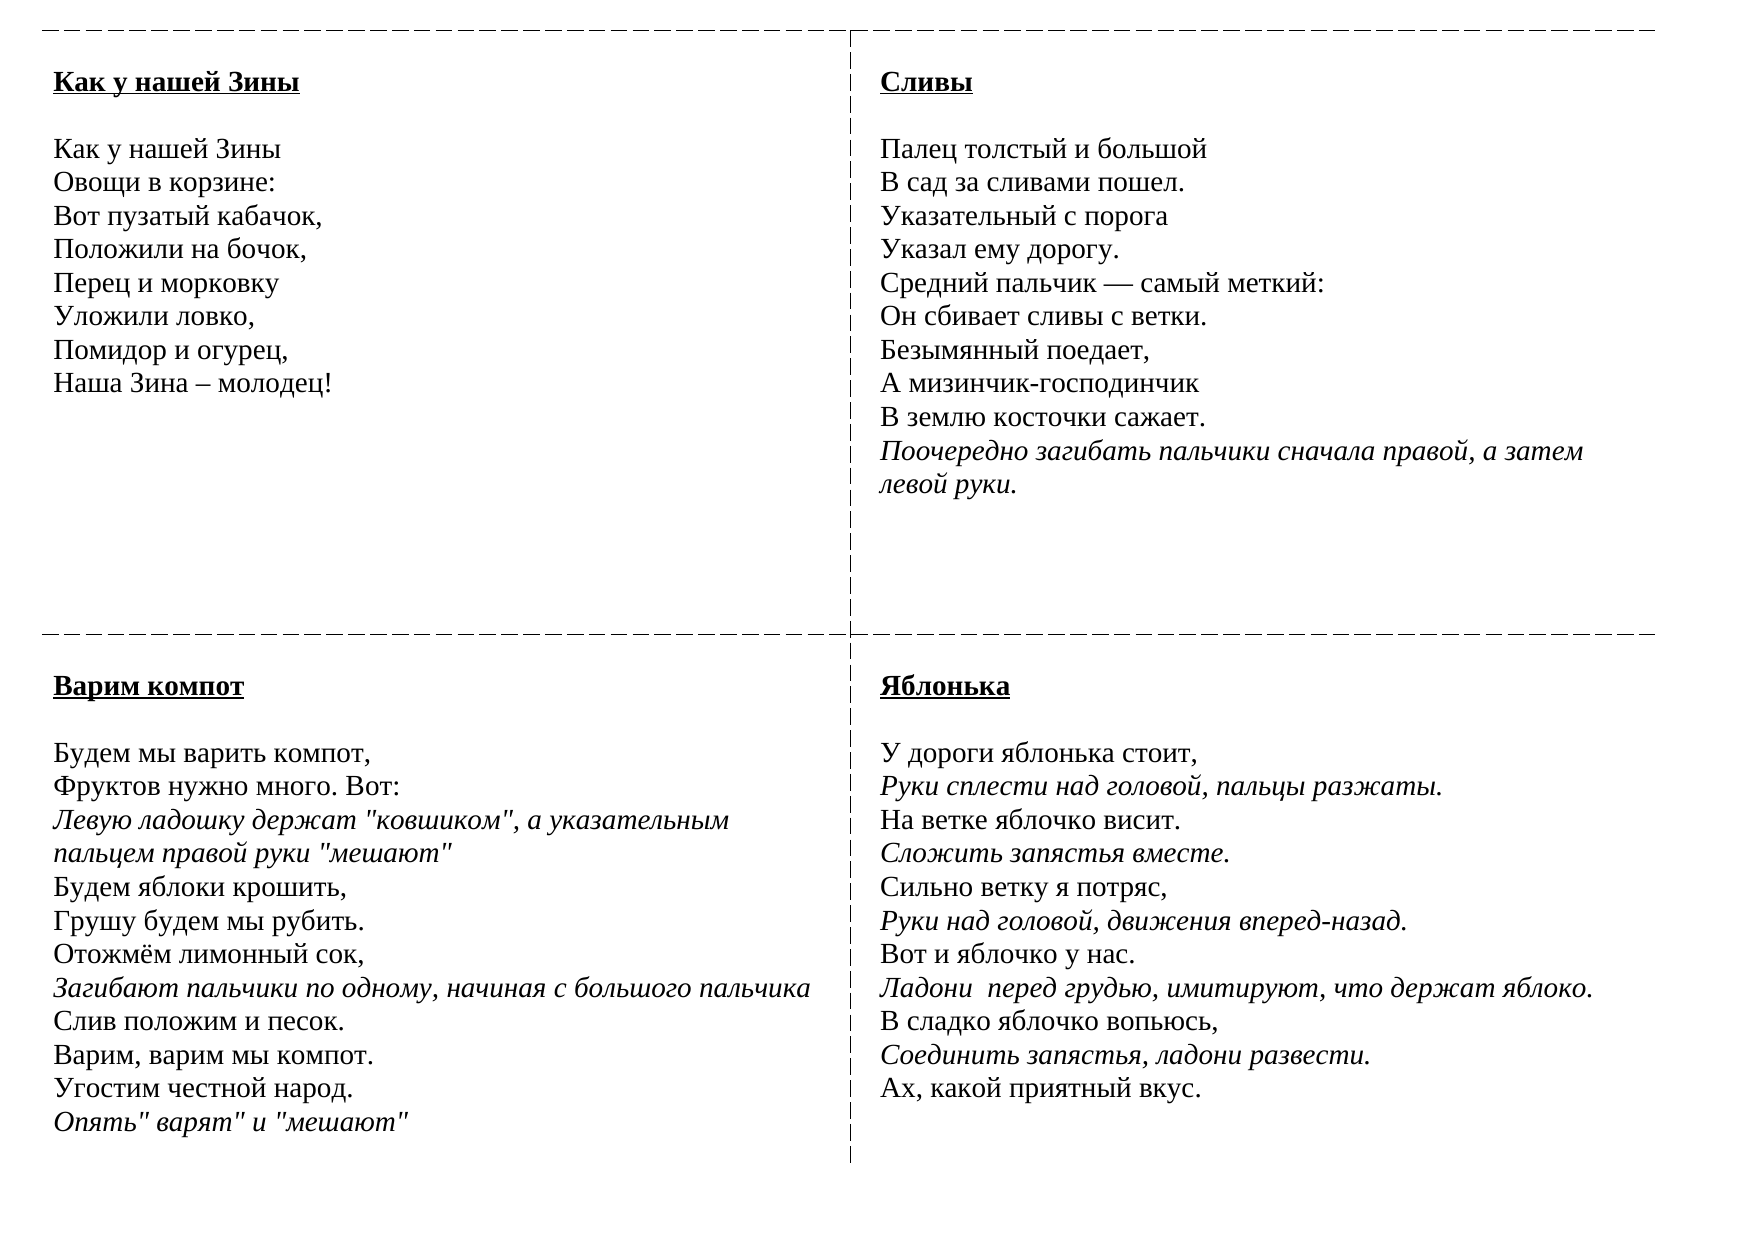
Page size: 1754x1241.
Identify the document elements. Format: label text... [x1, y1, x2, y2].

table_cell Сливы Палец толстый и большой В сад за сливами пошел. Указательный с порога Указал ему дорогу. Средний пальчик — самый меткий: Он сбивает сливы с ветки. Безымянный поедает, А мизинчик-господинчик В землю косточки сажает. Поочередно загибать пальчики сначала правой, а затем левой руки. [850, 30, 1659, 634]
table_cell Варим компот Будем мы варить компот, Фруктов нужно много. Вот: Левую ладошку держат "ковшиком", а указательным пальцем правой руки "мешают" Будем яблоки крошить, Грушу будем мы рубить. Отожмём лимонный сок, Загибают пальчики по одному, начиная с большого пальчика Слив положим и песок. Варим, варим мы компот. Угостим честной народ. Опять" варят" и "мешают" [42, 634, 850, 1166]
table_cell Яблонька У дороги яблонька стоит, Руки сплести над головой, пальцы разжаты. На ветке яблочко висит. Сложить запястья вместе. Сильно ветку я потряс, Руки над головой, движения вперед-назад. Вот и яблочко у нас. Ладони перед грудью, имитируют, что держат яблоко. В сладко яблочко вопьюсь, Соединить запястья, ладони развести. Ах, какой приятный вкус. [850, 634, 1659, 1166]
table_cell Как у нашей Зины Как у нашей Зины Овощи в корзине: Вот пузатый кабачок, Положили на бочок, Перец и морковку Уложили ловко, Помидор и огурец, Наша Зина – молодец! [42, 30, 850, 634]
